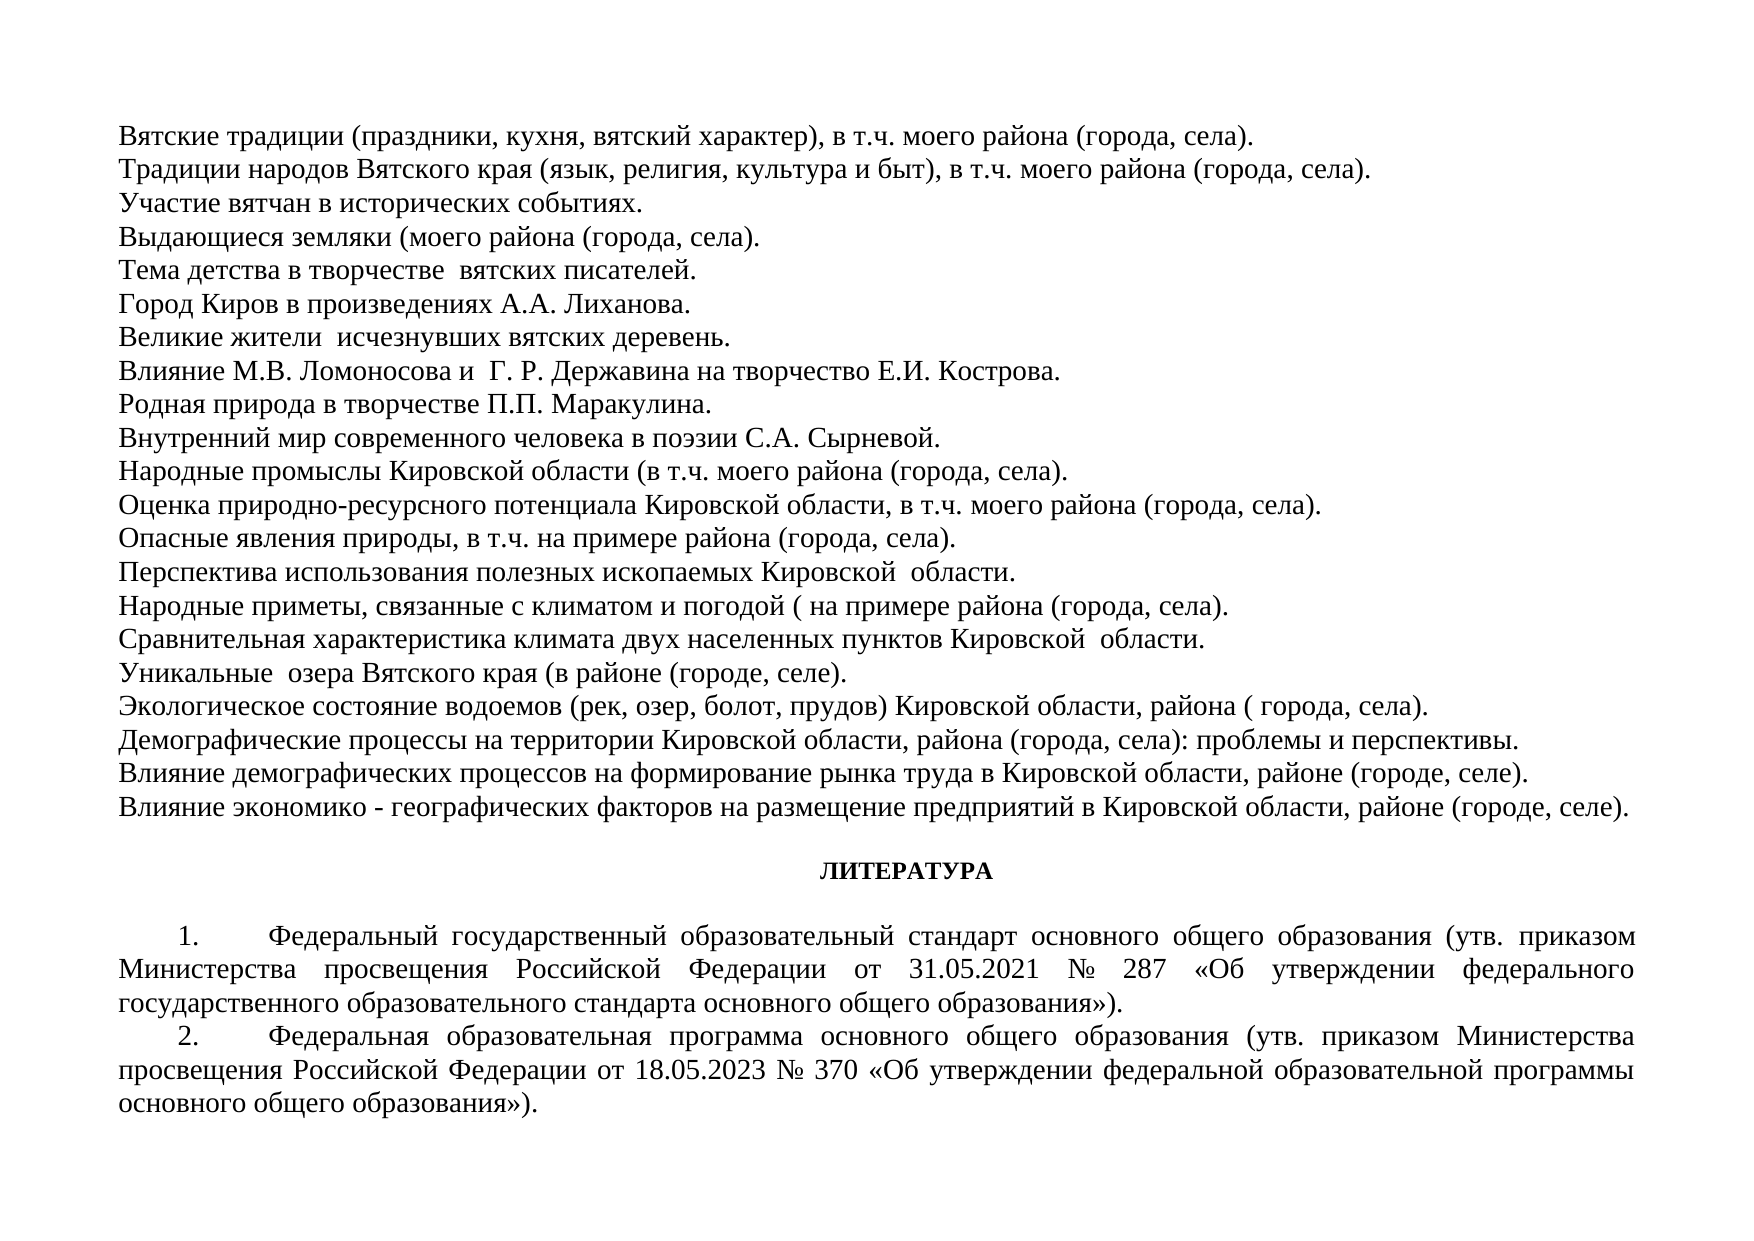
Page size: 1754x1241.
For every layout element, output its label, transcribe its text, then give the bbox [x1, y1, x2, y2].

text Выдающиеся земляки (моего района (города, села). [118, 219, 1636, 252]
text Оценка природно-ресурсного потенциала Кировской области, в т.ч. моего района (города, села). [118, 487, 1636, 521]
text Родная природа в творчестве П.П. Маракулина. [118, 386, 1636, 420]
text Уникальные озера Вятского края (в районе (городе, селе). [118, 655, 1636, 688]
text Внутренний мир современного человека в поэзии С.А. Сырневой. [118, 420, 1636, 453]
text Народные приметы, связанные с климатом и погодой ( на примере района (города, села). [118, 588, 1636, 621]
text ЛИТЕРАТУРА [118, 856, 1636, 885]
text Участие вятчан в исторических событиях. [118, 185, 1636, 219]
text Город Киров в произведениях А.А. Лиханова. [118, 286, 1636, 319]
list Федеральная образовательная программа основного общего образования (утв. приказом Министерства просвещения Российской Федерации от 18.05.2023 № 370 «Об утверждении федеральной образовательной программы основного общего образования»). [118, 1018, 1636, 1119]
text Сравнительная характеристика климата двух населенных пунктов Кировской области. [118, 621, 1636, 655]
text Экологическое состояние водоемов (рек, озер, болот, прудов) Кировской области, района ( города, села). [118, 688, 1636, 722]
text Тема детства в творчестве вятских писателей. [118, 252, 1636, 286]
list Федеральный государственный образовательный стандарт основного общего образования (утв. приказом Министерства просвещения Российской Федерации от 31.05.2021 № 287 «Об утверждении федерального государственного образовательного стандарта основного общего образования»). [118, 918, 1636, 1018]
text Великие жители исчезнувших вятских деревень. [118, 319, 1636, 353]
text Демографические процессы на территории Кировской области, района (города, села): проблемы и перспективы. [118, 722, 1636, 755]
text Влияние демографических процессов на формирование рынка труда в Кировской области, районе (городе, селе). [118, 755, 1636, 789]
text Влияние экономико - географических факторов на размещение предприятий в Кировской области, районе (городе, селе). [118, 789, 1636, 822]
text Перспектива использования полезных ископаемых Кировской области. [118, 554, 1636, 588]
text Народные промыслы Кировской области (в т.ч. моего района (города, села). [118, 453, 1636, 487]
text Традиции народов Вятского края (язык, религия, культура и быт), в т.ч. моего района (города, села). [118, 152, 1636, 185]
text Вятские традиции (праздники, кухня, вятский характер), в т.ч. моего района (города, села). [118, 118, 1636, 152]
text Опасные явления природы, в т.ч. на примере района (города, села). [118, 521, 1636, 554]
text Влияние М.В. Ломоносова и Г. Р. Державина на творчество Е.И. Кострова. [118, 353, 1636, 386]
